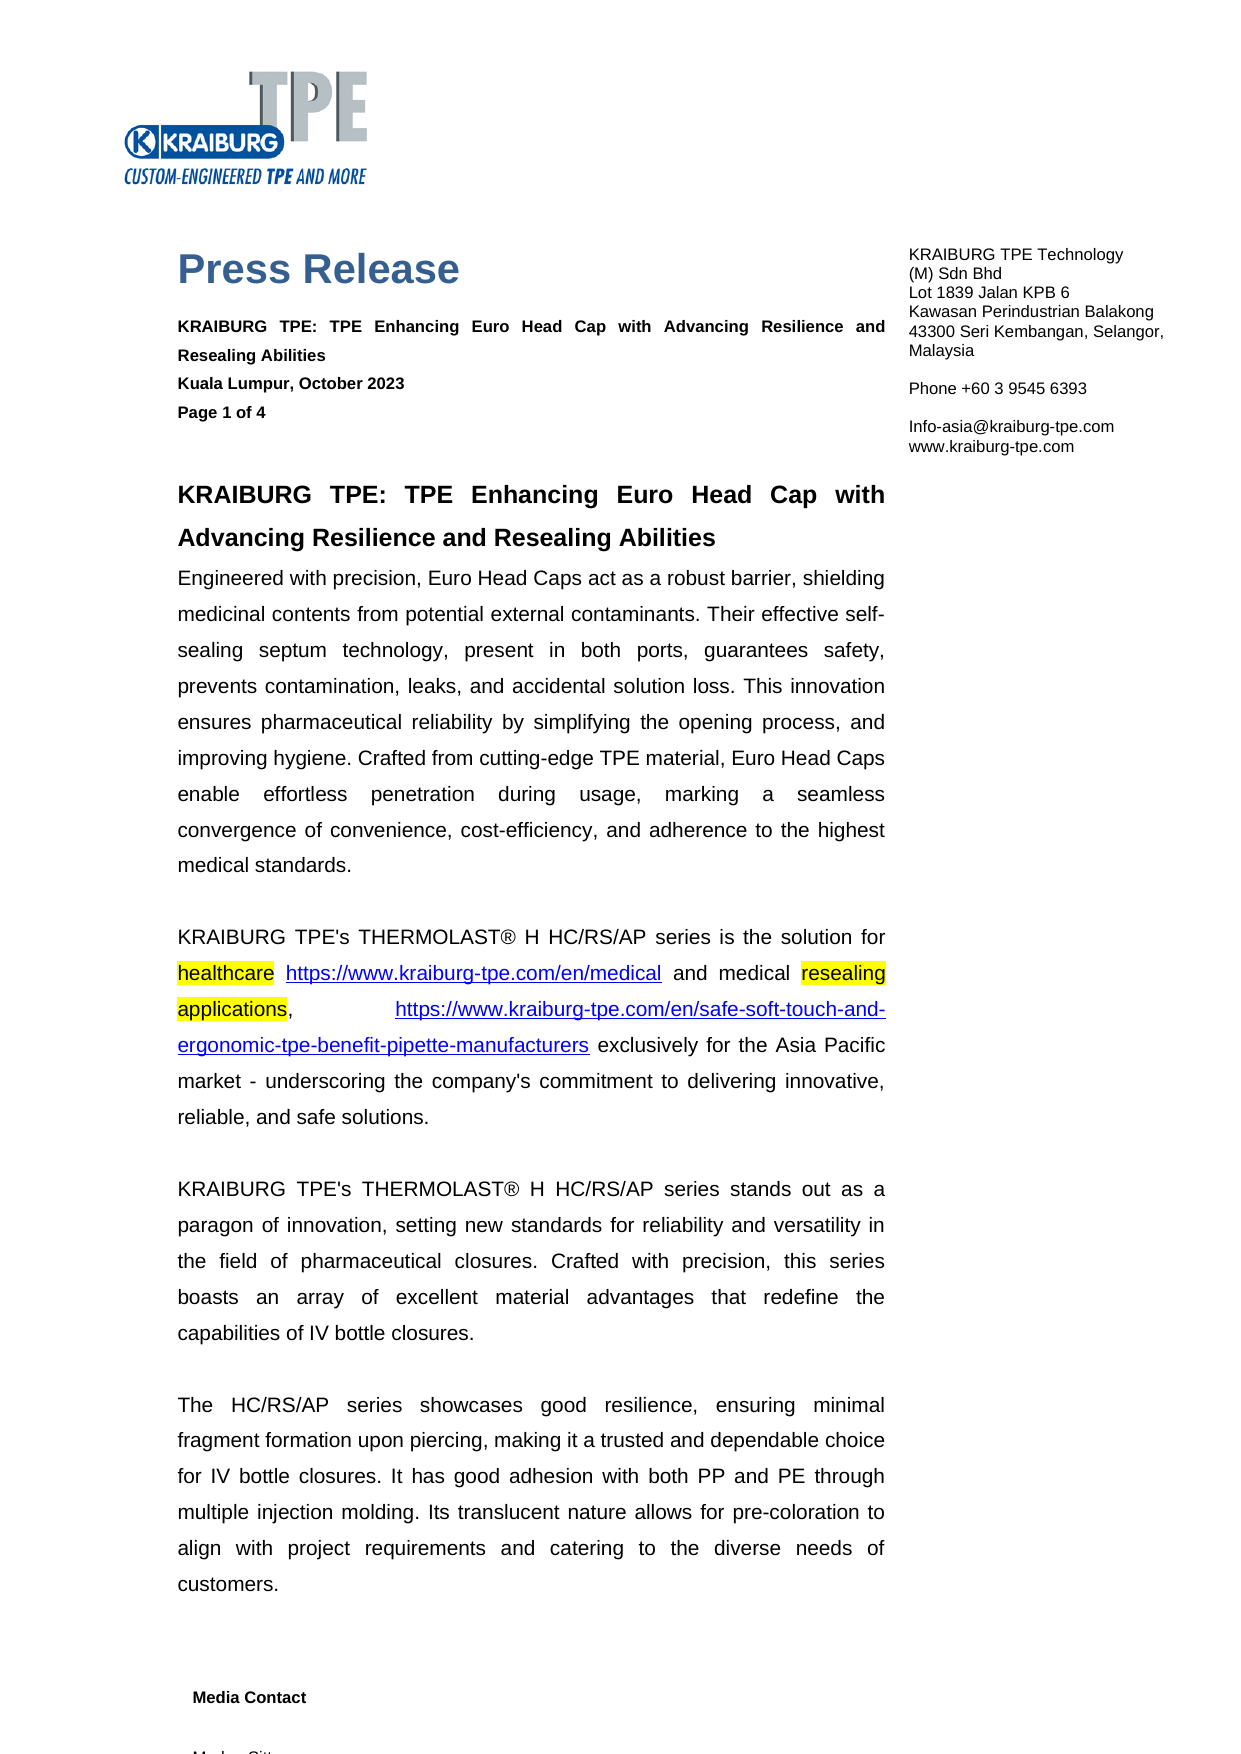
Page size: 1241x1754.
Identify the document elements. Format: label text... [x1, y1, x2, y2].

text KRAIBURG TPE's THERMOLAST® H HC/RS/AP series is the solution for healthcare https://www.kraiburg-tpe.com/en/medical and medical resealing applications, https://www.kraiburg-tpe.com/en/safe-soft-touch-and-ergonomic-tpe-benefit-pipette-manufacturers exclusively for the Asia Pacific market - underscoring the company's commitment to delivering innovative, reliable, and safe solutions. [177, 925, 886, 1129]
text The HC/RS/AP series showcases good resilience, ensuring minimal fragment formation upon piercing, making it a trusted and dependable choice for IV bottle closures. It has good adhesion with both PP and PE through multiple injection molding. Its translucent nature allows for pre-coloration to align with project requirements and catering to the diverse needs of customers. [177, 1392, 886, 1596]
text Engineered with precision, Euro Head Caps act as a robust barrier, shielding medicinal contents from potential external contaminants. Their effective self-sealing septum technology, present in both ports, guarantees safety, prevents contamination, leaks, and accidental solution loss. This innovation ensures pharmaceutical reliability by simplifying the opening process, and improving hygiene. Crafted from cutting-edge TPE material, Euro Head Caps enable effortless penetration during usage, marking a seamless convergence of convenience, cost-efficiency, and adherence to the highest medical standards. [177, 566, 886, 877]
text KRAIBURG TPE's THERMOLAST® H HC/RS/AP series stands out as a paragon of innovation, setting new standards for reliability and versatility in the field of pharmaceutical closures. Crafted with precision, this series boasts an array of excellent material advantages that redefine the capabilities of IV bottle closures. [177, 1177, 886, 1344]
text KRAIBURG TPE: TPE Enhancing Euro Head Cap with Advancing Resilience and Resealing Abilities [177, 479, 886, 551]
picture [112, 55, 379, 200]
